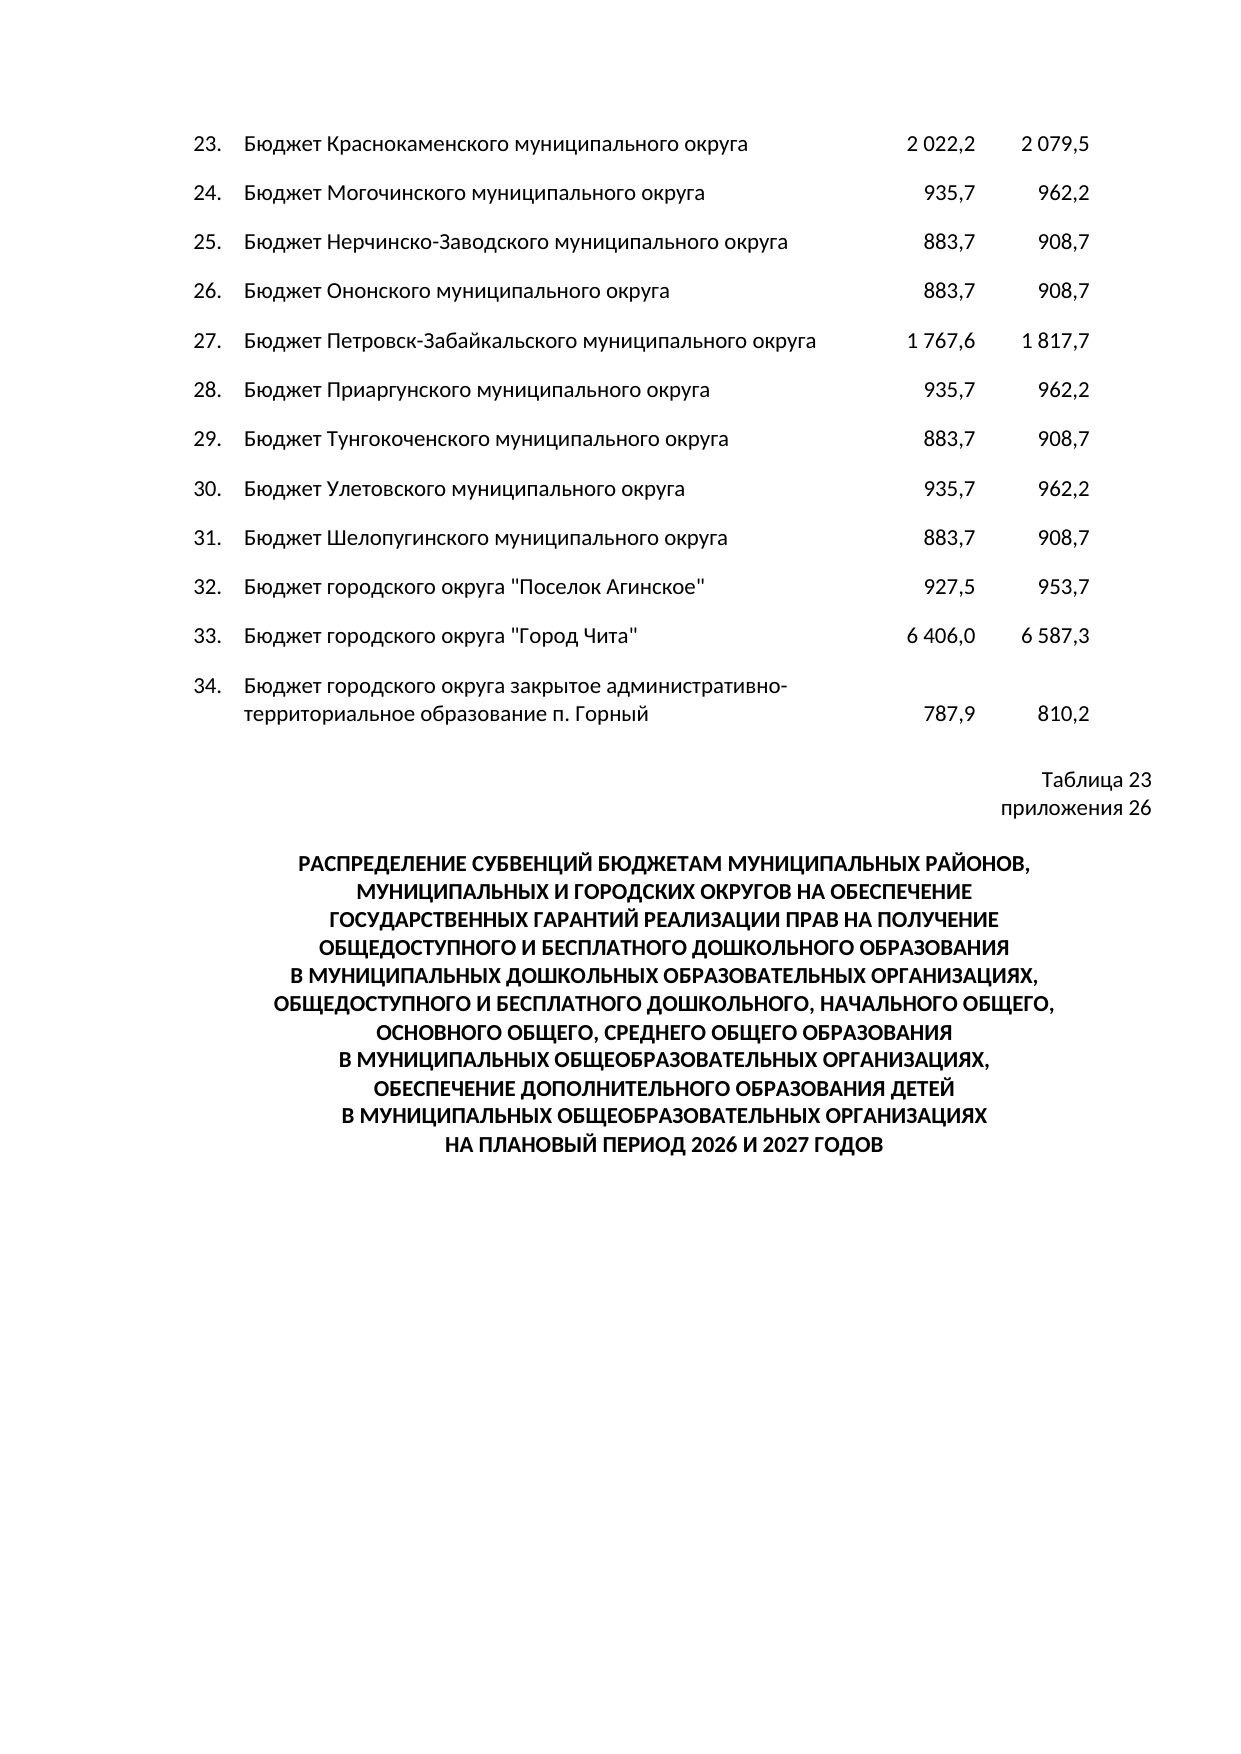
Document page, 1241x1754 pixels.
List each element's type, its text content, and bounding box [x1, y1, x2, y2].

title ОБЕСПЕЧЕНИЕ ДОПОЛНИТЕЛЬНОГО ОБРАЗОВАНИЯ ДЕТЕЙ [177, 1074, 1152, 1102]
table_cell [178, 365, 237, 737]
text приложения 26 [177, 793, 1152, 821]
title ОБЩЕДОСТУПНОГО И БЕСПЛАТНОГО ДОШКОЛЬНОГО ОБРАЗОВАНИЯ [177, 933, 1152, 962]
title В МУНИЦИПАЛЬНЫХ ОБЩЕОБРАЗОВАТЕЛЬНЫХ ОРГАНИЗАЦИЯХ [177, 1102, 1152, 1130]
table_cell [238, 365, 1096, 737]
title В МУНИЦИПАЛЬНЫХ ОБЩЕОБРАЗОВАТЕЛЬНЫХ ОРГАНИЗАЦИЯХ, [177, 1046, 1152, 1074]
title НА ПЛАНОВЫЙ ПЕРИОД 2026 И 2027 ГОДОВ [177, 1130, 1152, 1158]
title ОСНОВНОГО ОБЩЕГО, СРЕДНЕГО ОБЩЕГО ОБРАЗОВАНИЯ [177, 1018, 1152, 1046]
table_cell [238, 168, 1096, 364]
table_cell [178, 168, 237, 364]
title ОБЩЕДОСТУПНОГО И БЕСПЛАТНОГО ДОШКОЛЬНОГО, НАЧАЛЬНОГО ОБЩЕГО, [177, 989, 1152, 1018]
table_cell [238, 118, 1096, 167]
title МУНИЦИПАЛЬНЫХ И ГОРОДСКИХ ОКРУГОВ НА ОБЕСПЕЧЕНИЕ [177, 877, 1152, 906]
text Таблица 23 [177, 765, 1152, 793]
title В МУНИЦИПАЛЬНЫХ ДОШКОЛЬНЫХ ОБРАЗОВАТЕЛЬНЫХ ОРГАНИЗАЦИЯХ, [177, 962, 1152, 989]
title РАСПРЕДЕЛЕНИЕ СУБВЕНЦИЙ БЮДЖЕТАМ МУНИЦИПАЛЬНЫХ РАЙОНОВ, [177, 849, 1152, 877]
title ГОСУДАРСТВЕННЫХ ГАРАНТИЙ РЕАЛИЗАЦИИ ПРАВ НА ПОЛУЧЕНИЕ [177, 906, 1152, 933]
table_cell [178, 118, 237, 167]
